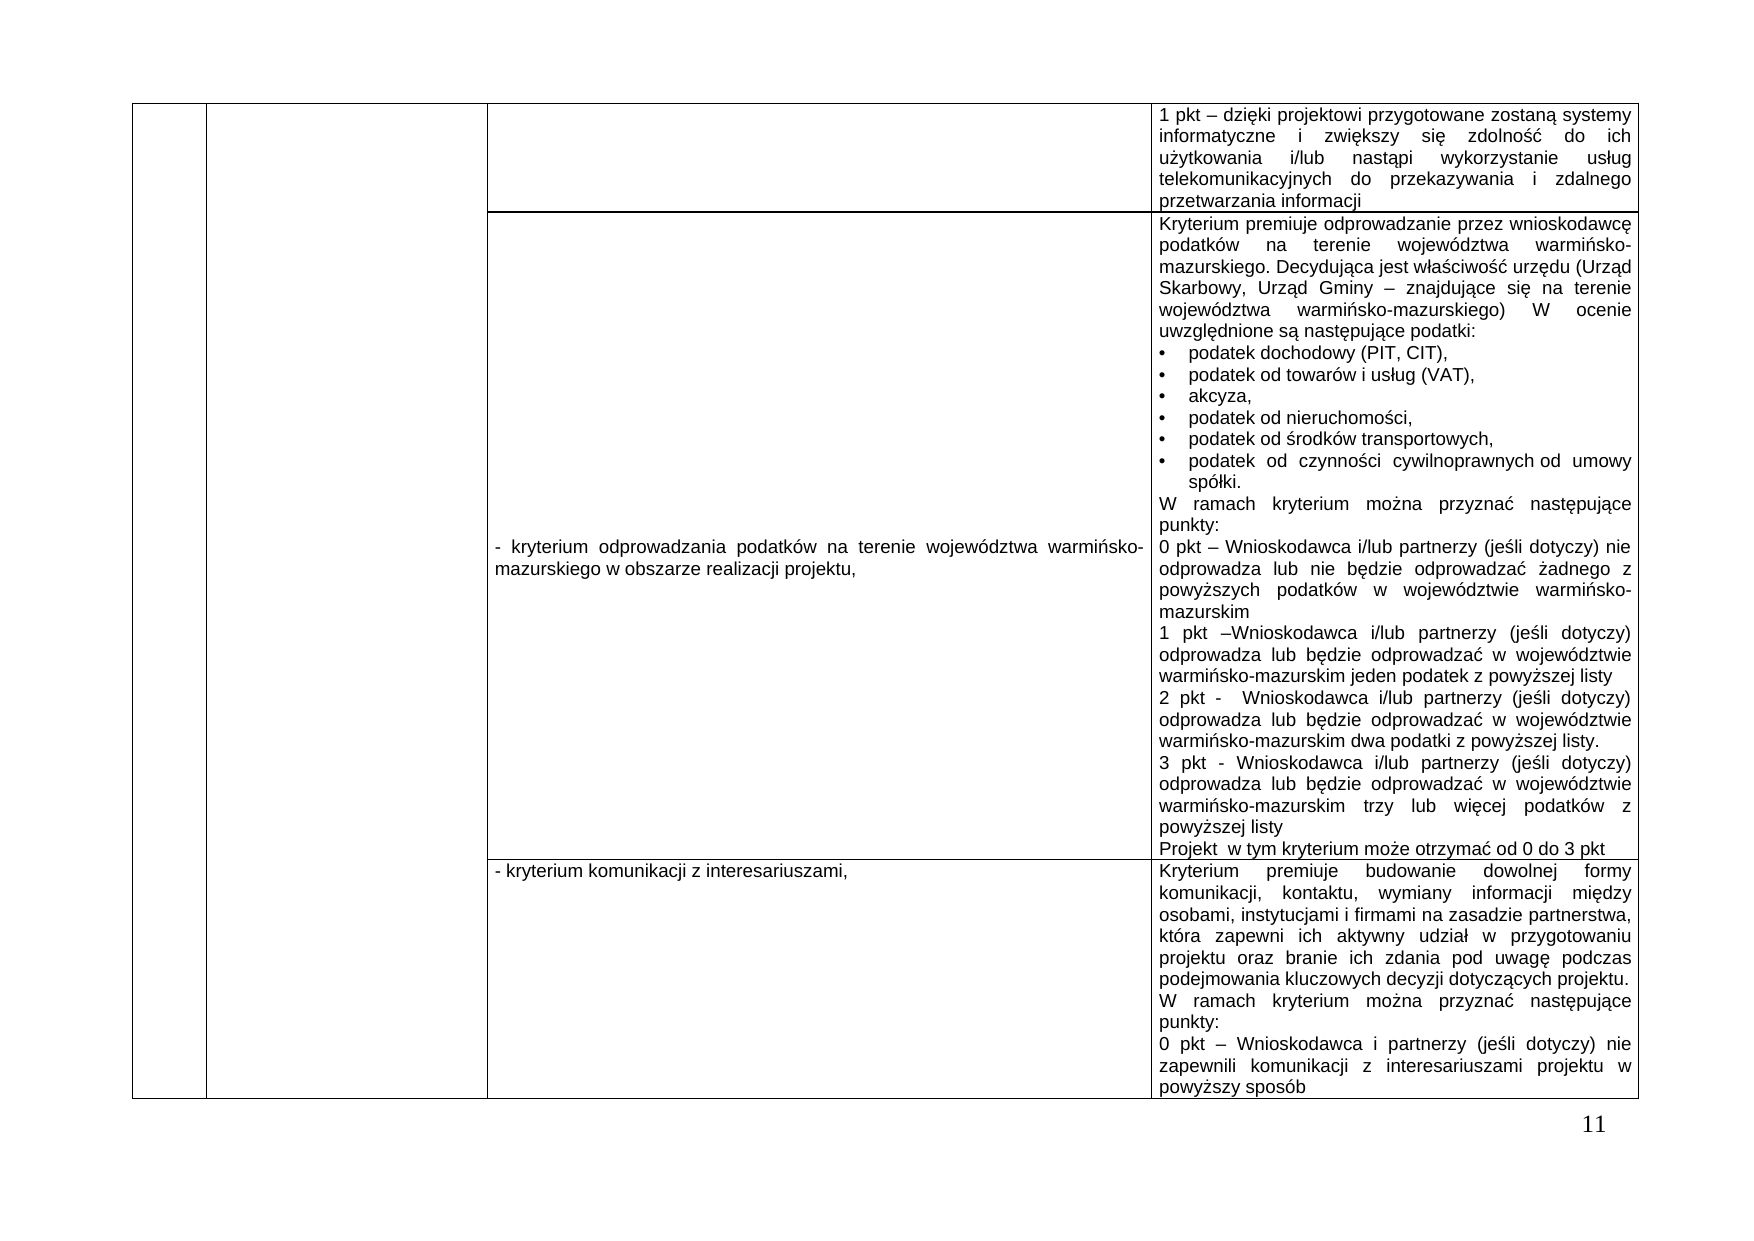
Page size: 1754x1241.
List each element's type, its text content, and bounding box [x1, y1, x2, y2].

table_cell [1152, 104, 1638, 211]
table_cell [1152, 860, 1638, 1097]
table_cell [488, 860, 1151, 1097]
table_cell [488, 104, 1151, 211]
table_cell Kryterium premiuje odprowadzanie przez wnioskodawcę podatków na terenie województwa warmińsko-mazurskiego. Decydująca jest właściwość urzędu (Urząd Skarbowy, Urząd Gminy – znajdujące się na terenie województwa warmińsko-mazurskiego) W ocenie uwzględnione są następujące podatki: podatek dochodowy (PIT, CIT), podatek od towarów i usług (VAT), akcyza, podatek od nieruchomości, podatek od środków transportowych, podatek od czynności cywilnoprawnych od umowy spółki. W ramach kryterium można przyznać następujące punkty: 0 pkt – Wnioskodawca i/lub partnerzy (jeśli dotyczy) nie odprowadza lub nie będzie odprowadzać żadnego z powyższych podatków w województwie warmińsko-mazurskim 1 pkt –Wnioskodawca i/lub partnerzy (jeśli dotyczy) odprowadza lub będzie odprowadzać w województwie warmińsko-mazurskim jeden podatek z powyższej listy 2 pkt - Wnioskodawca i/lub partnerzy (jeśli dotyczy) odprowadza lub będzie odprowadzać w województwie warmińsko-mazurskim dwa podatki z powyższej listy. 3 pkt - Wnioskodawca i/lub partnerzy (jeśli dotyczy) odprowadza lub będzie odprowadzać w województwie warmińsko-mazurskim trzy lub więcej podatków z powyższej listy Projekt w tym kryterium może otrzymać od 0 do 3 pkt [1152, 213, 1638, 859]
table_cell - kryterium odprowadzania podatków na terenie województwa warmińsko-mazurskiego w obszarze realizacji projektu, [488, 213, 1151, 859]
